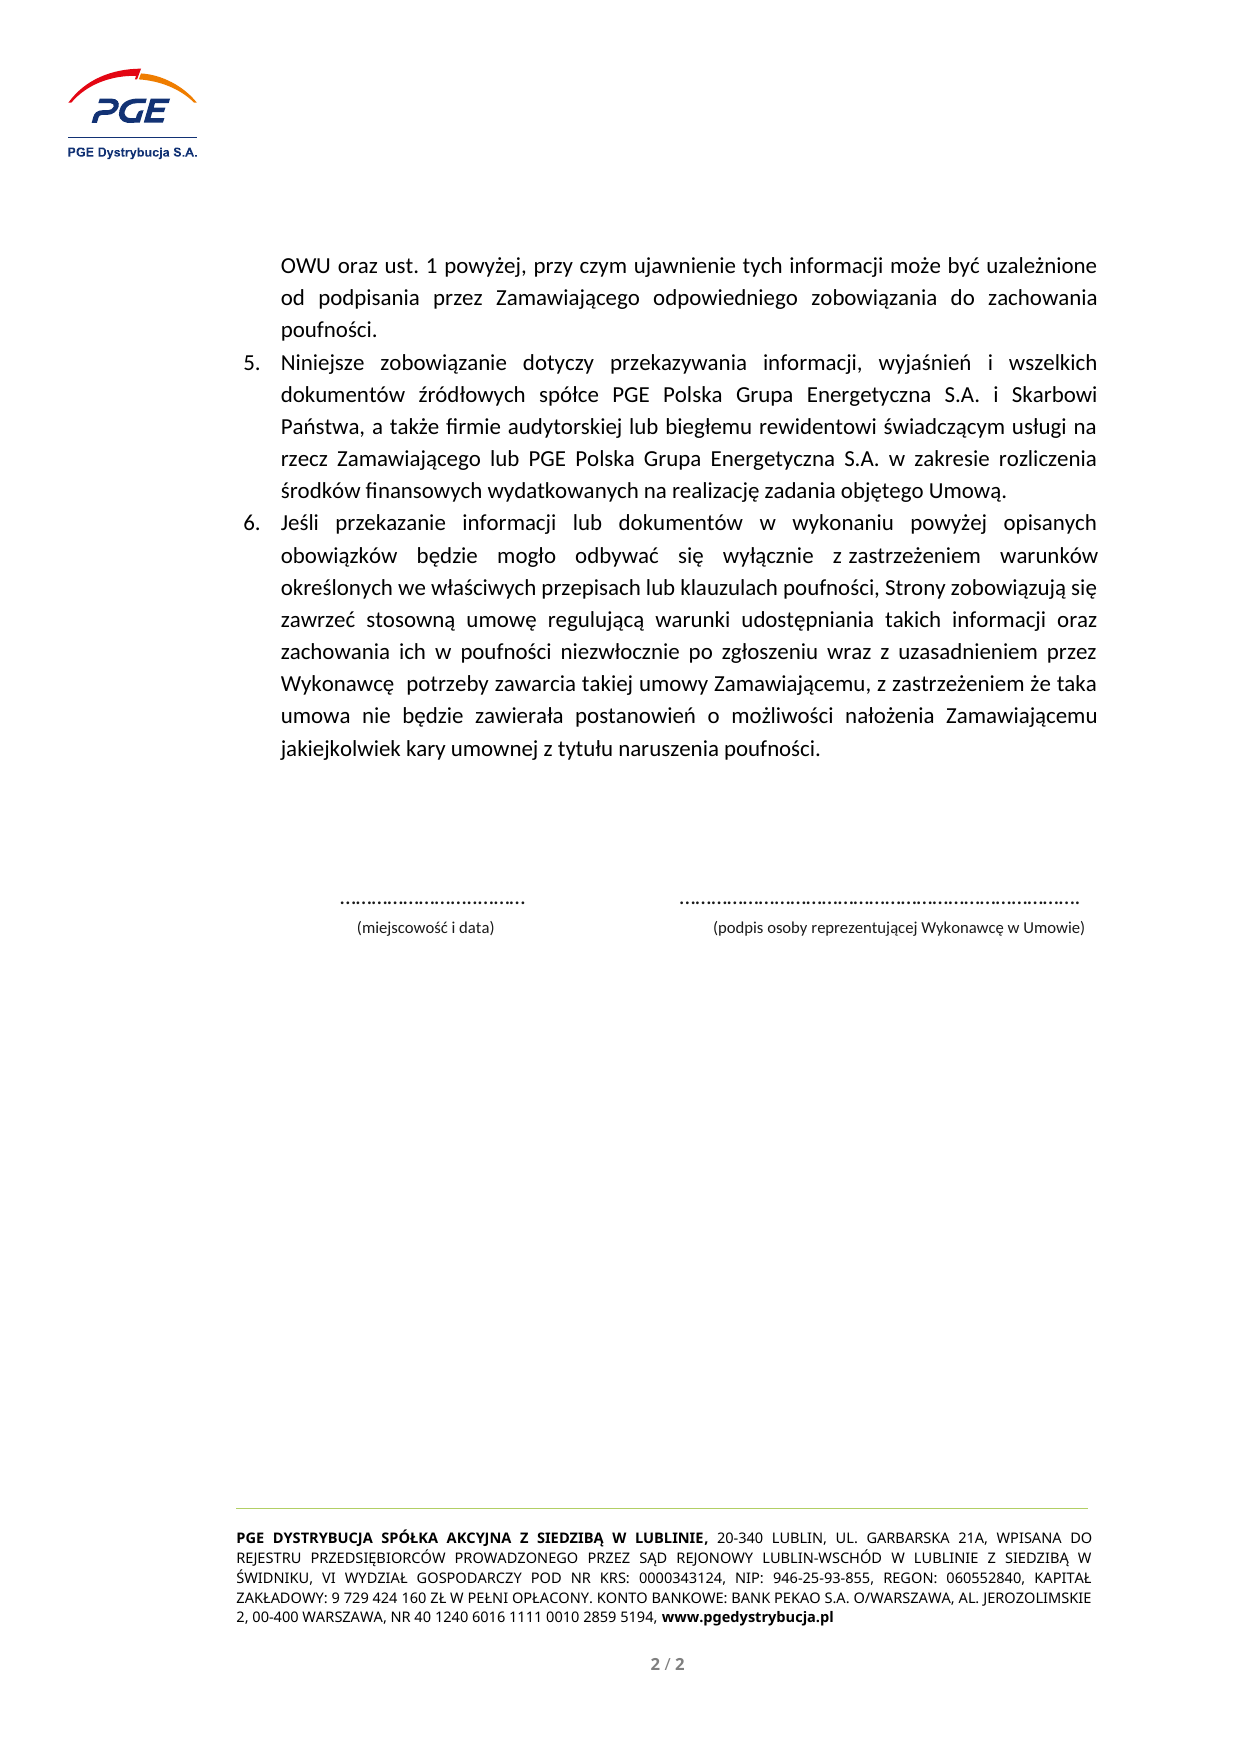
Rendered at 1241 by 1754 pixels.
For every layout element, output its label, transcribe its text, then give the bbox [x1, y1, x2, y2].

text ……………………..……… …………………………………………………………………. [340, 882, 1098, 910]
list Niniejsze zobowiązanie dotyczy przekazywania informacji, wyjaśnień i wszelkich dokumentów źródłowych spółce PGE Polska Grupa Energetyczna S.A. i Skarbowi Państwa, a także firmie audytorskiej lub biegłemu rewidentowi świadczącym usługi na rzecz Zamawiającego lub PGE Polska Grupa Energetyczna S.A. w zakresie rozliczenia środków finansowych wydatkowanych na realizację zadania objętego Umową. [243, 348, 1098, 504]
list Jeśli przekazanie informacji lub dokumentów w wykonaniu powyżej opisanych obowiązków będzie mogło odbywać się wyłącznie z zastrzeżeniem warunków określonych we właściwych przepisach lub klauzulach poufności, Strony zobowiązują się zawrzeć stosowną umowę regulującą warunki udostępniania takich informacji oraz zachowania ich w poufności niezwłocznie po zgłoszeniu wraz z uzasadnieniem przez Wykonawcę potrzeby zawarcia takiej umowy Zamawiającemu, z zastrzeżeniem że taka umowa nie będzie zawierała postanowień o możliwości nałożenia Zamawiającemu jakiejkolwiek kary umownej z tytułu naruszenia poufności. [243, 508, 1098, 762]
text (miejscowość i data) (podpis osoby reprezentującej Wykonawcę w Umowie) [236, 917, 1098, 937]
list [243, 251, 1098, 343]
